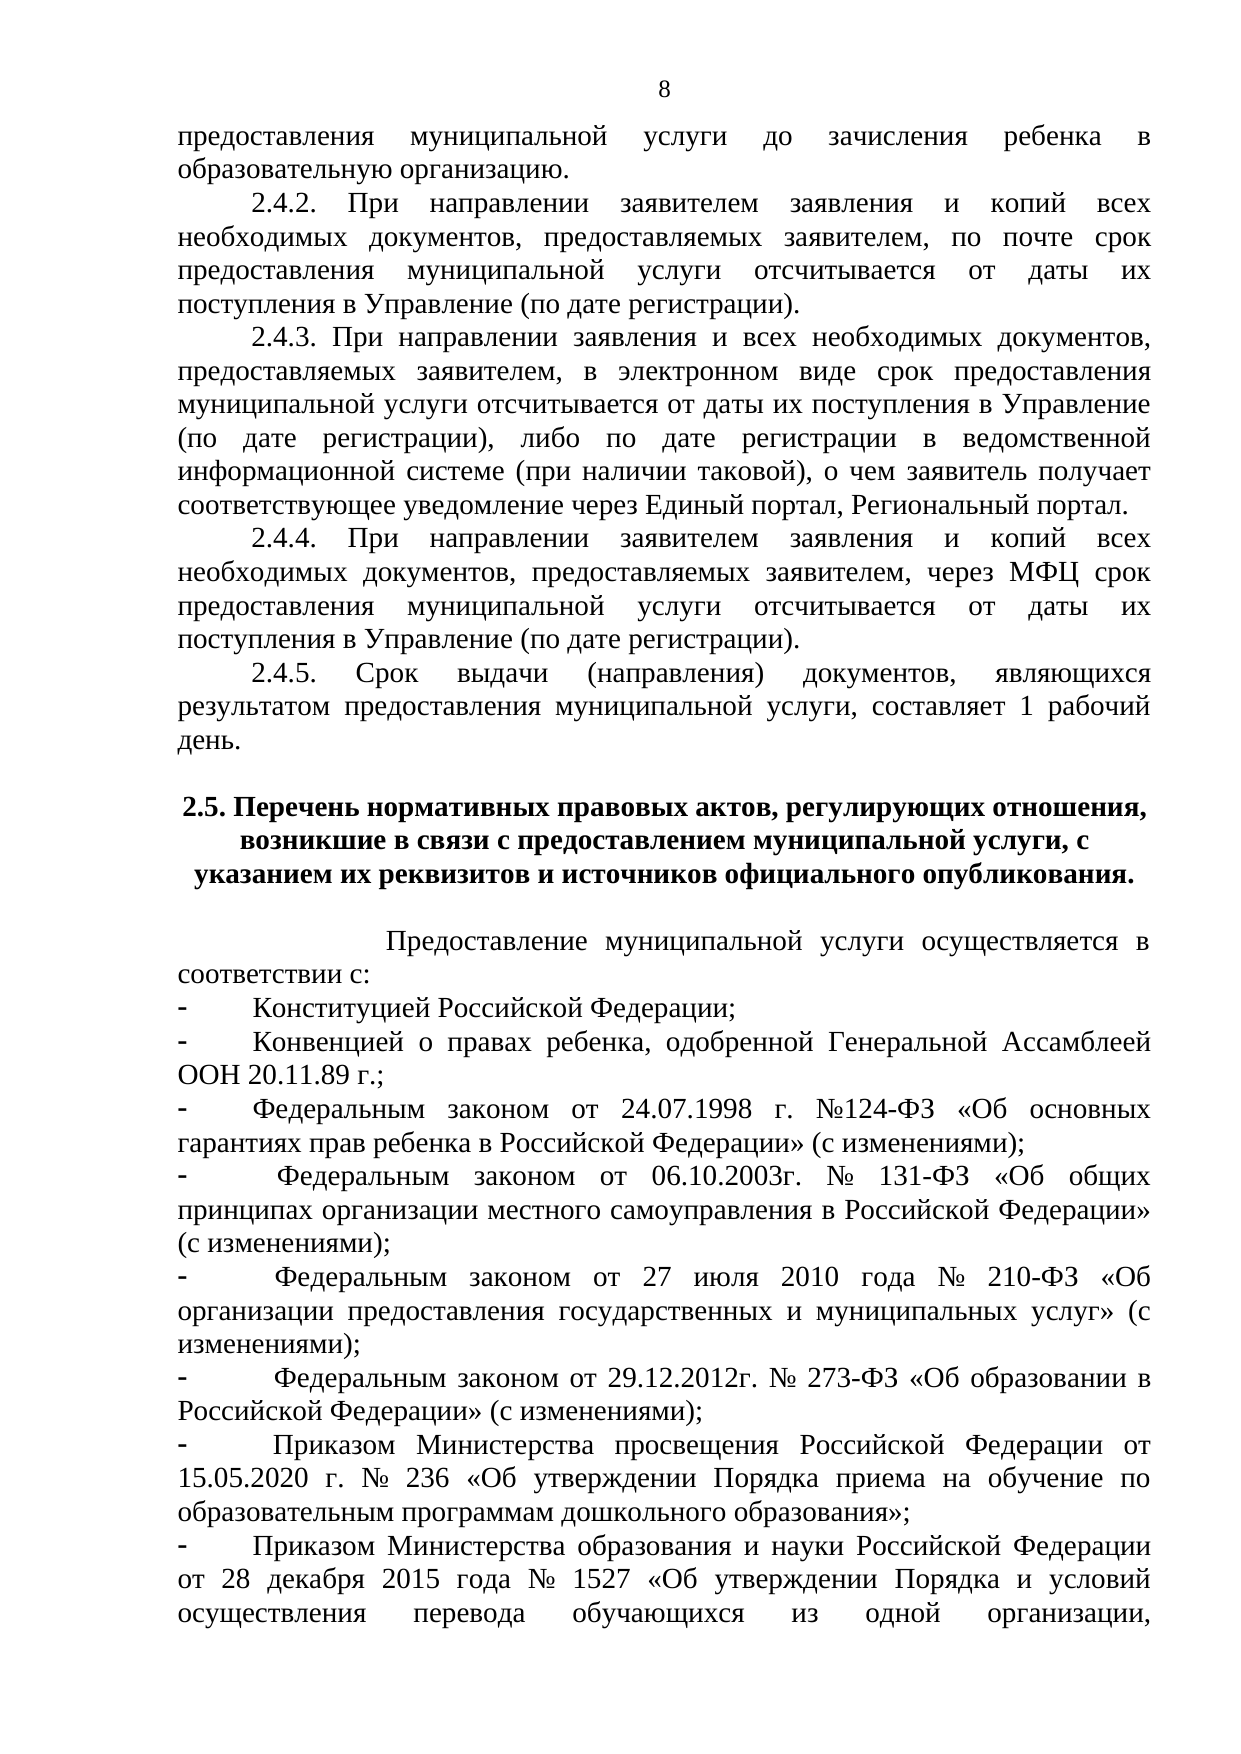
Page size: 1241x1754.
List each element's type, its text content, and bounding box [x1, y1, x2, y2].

list Приказом Министерства просвещения Российской Федерации от 15.05.2020 г. № 236 «Об утверждении Порядка приема на обучение по образовательным программам дошкольного образования»; [177, 1427, 1152, 1528]
text Предоставление муниципальной услуги осуществляется в соответствии с: [177, 923, 1152, 990]
list Федеральным законом от 24.07.1998 г. №124-ФЗ «Об основных гарантиях прав ребенка в Российской Федерации» (с изменениями); [177, 1091, 1152, 1158]
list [177, 1528, 1152, 1628]
list Федеральным законом от 27 июля 2010 года № 210-ФЗ «Об организации предоставления государственных и муниципальных услуг» (с изменениями); [177, 1259, 1152, 1360]
text 2.4.2. При направлении заявителем заявления и копий всех необходимых документов, предоставляемых заявителем, по почте срок предоставления муниципальной услуги отсчитывается от даты их поступления в Управление (по дате регистрации). [177, 185, 1152, 319]
text 2.5. Перечень нормативных правовых актов, регулирующих отношения, возникшие в связи с предоставлением муниципальной услуги, с указанием их реквизитов и источников официального опубликования. [177, 789, 1152, 889]
list Конвенцией о правах ребенка, одобренной Генеральной Ассамблеей ООН 20.11.89 г.; [177, 1024, 1152, 1091]
list Федеральным законом от 29.12.2012г. № 273-ФЗ «Об образовании в Российской Федерации» (с изменениями); [177, 1360, 1152, 1427]
list Конституцией Российской Федерации; [177, 990, 1152, 1024]
text 2.4.3. При направлении заявления и всех необходимых документов, предоставляемых заявителем, в электронном виде срок предоставления муниципальной услуги отсчитывается от даты их поступления в Управление (по дате регистрации), либо по дате регистрации в ведомственной информационной системе (при наличии таковой), о чем заявитель получает соответствующее уведомление через Единый портал, Региональный портал. [177, 319, 1152, 521]
text 2.4.5. Срок выдачи (направления) документов, являющихся результатом предоставления муниципальной услуги, составляет 1 рабочий день. [177, 655, 1152, 755]
text 2.4.4. При направлении заявителем заявления и копий всех необходимых документов, предоставляемых заявителем, через МФЦ срок предоставления муниципальной услуги отсчитывается от даты их поступления в Управление (по дате регистрации). [177, 521, 1152, 655]
list Федеральным законом от 06.10.2003г. № 131-ФЗ «Об общих принципах организации местного самоуправления в Российской Федерации» (с изменениями); [177, 1158, 1152, 1259]
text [177, 118, 1152, 185]
